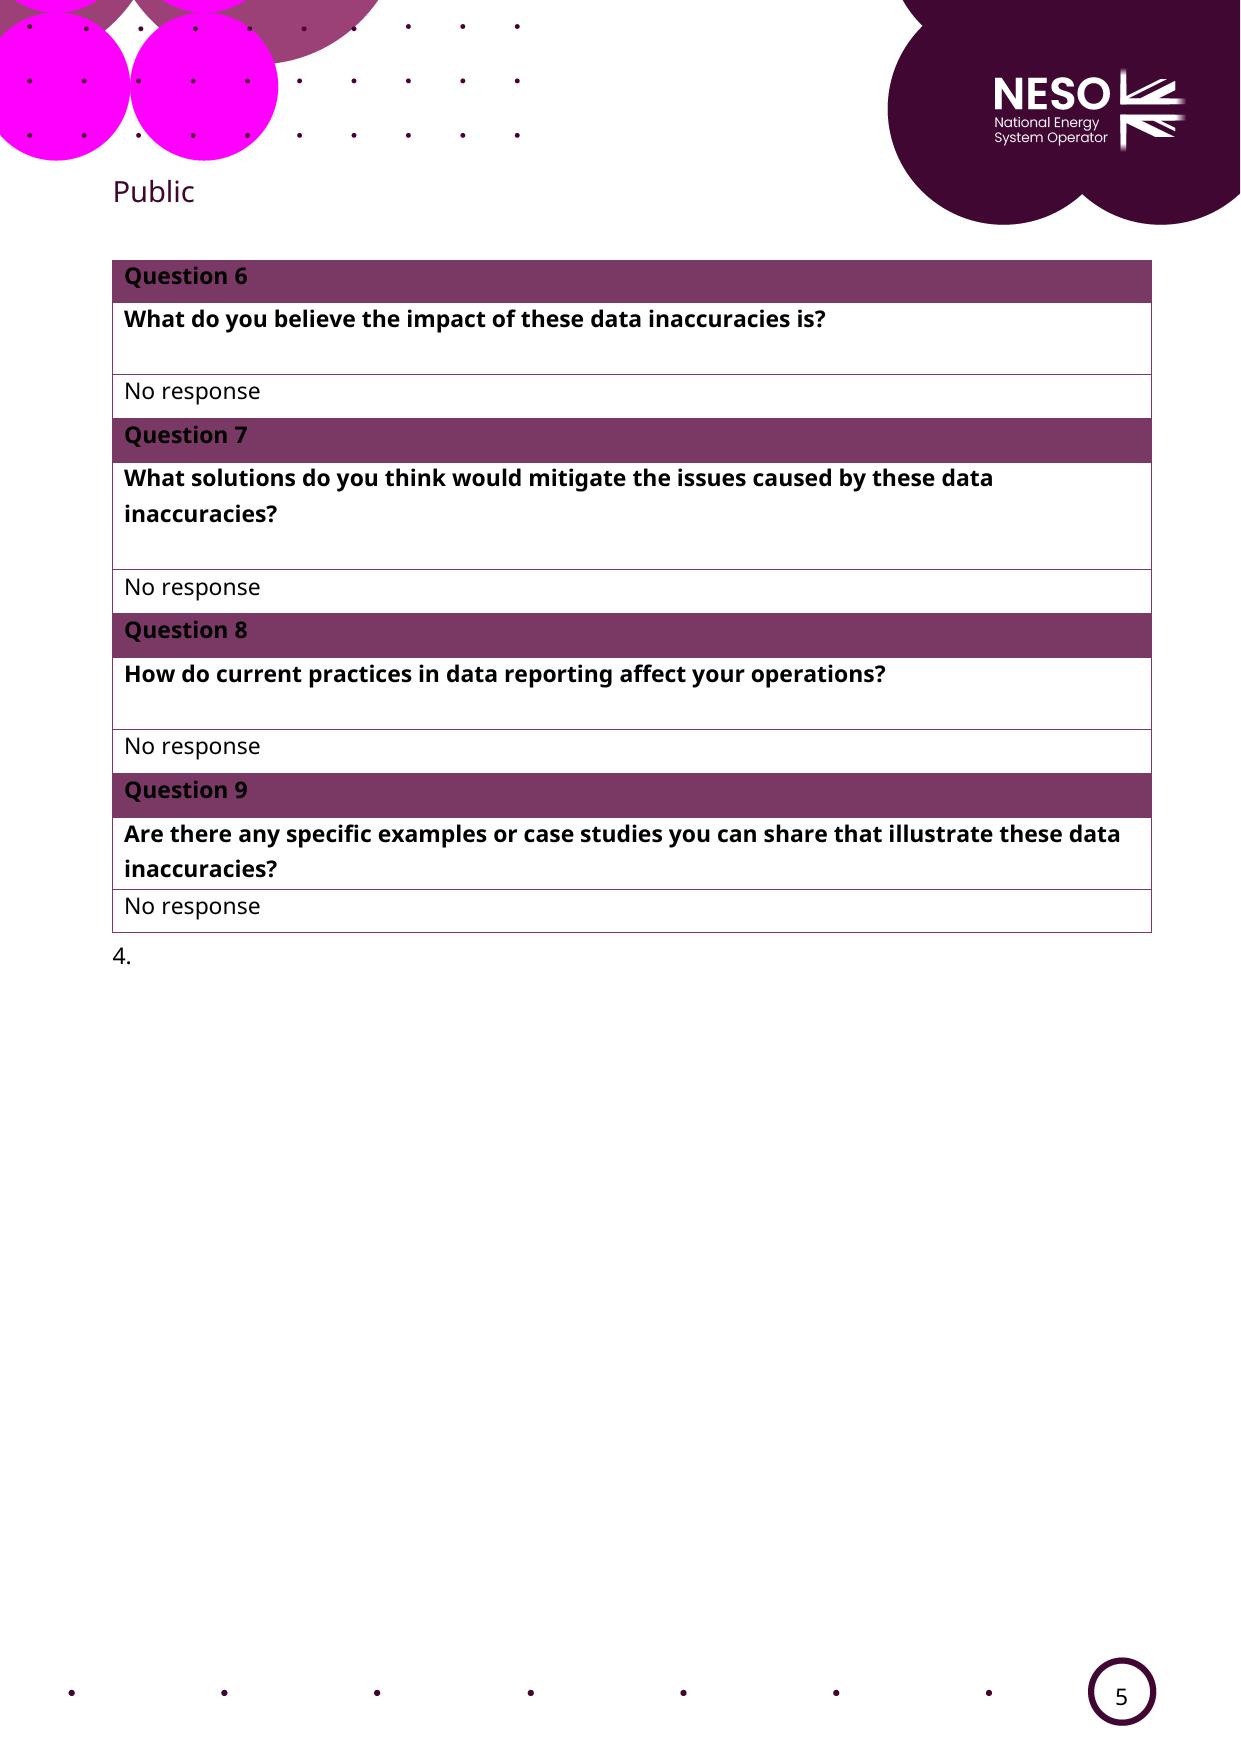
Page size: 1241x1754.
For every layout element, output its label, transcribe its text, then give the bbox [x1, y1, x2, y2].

table_cell Question 9 [113, 774, 1151, 816]
table_cell Question 6 [113, 260, 1151, 303]
table_cell How do current practices in data reporting affect your operations? [113, 658, 1151, 729]
table_cell What do you believe the impact of these data inaccuracies is? [113, 303, 1151, 374]
table_cell Question 7 [113, 419, 1151, 461]
table_cell Are there any specific examples or case studies you can share that illustrate these data inaccuracies? [113, 818, 1151, 888]
table_cell No response [113, 890, 1151, 932]
table_cell No response [113, 730, 1151, 773]
picture [0, 0, 1241, 1753]
table_cell What solutions do you think would mitigate the issues caused by these data inaccuracies? [113, 463, 1151, 569]
table_cell Question 8 [113, 614, 1151, 657]
table_cell No response [113, 570, 1151, 613]
table_cell No response [113, 375, 1151, 418]
